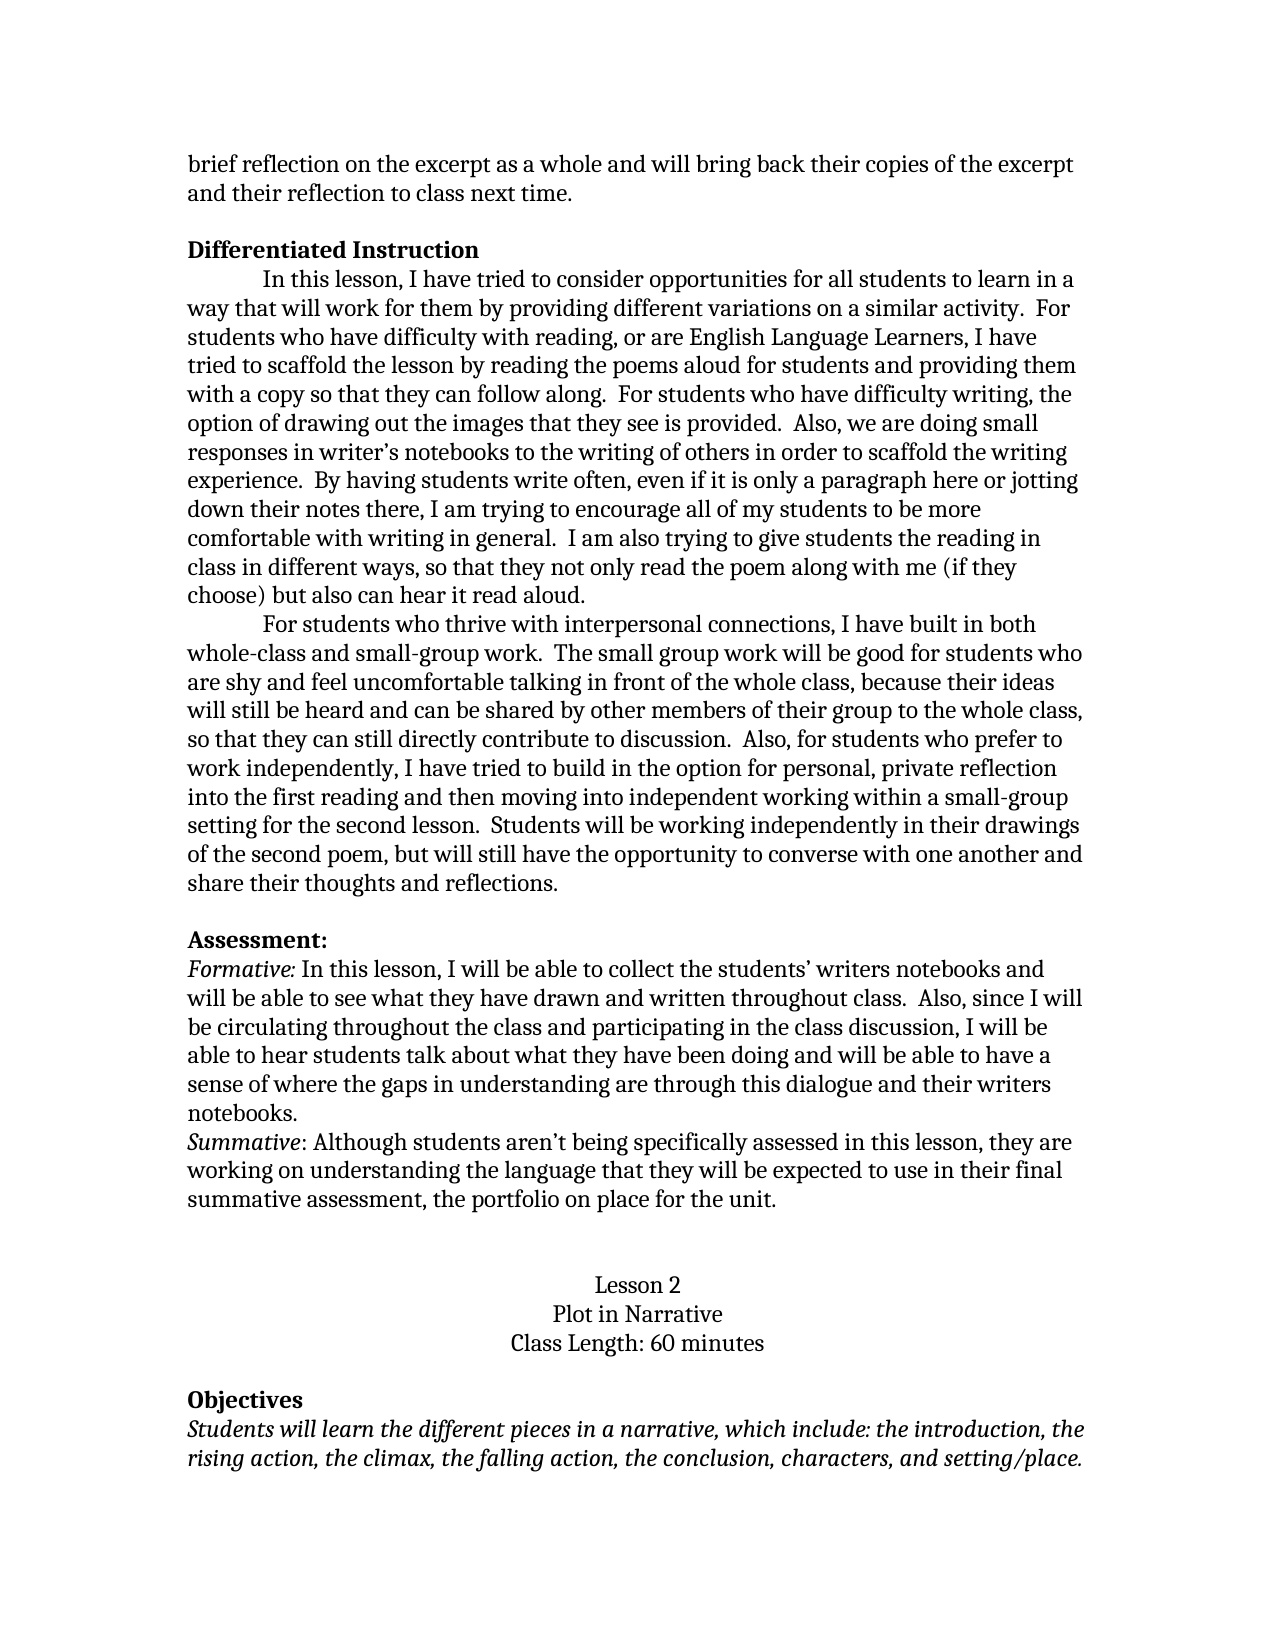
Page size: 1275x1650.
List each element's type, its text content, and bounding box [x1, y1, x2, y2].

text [187, 1415, 1087, 1472]
text Summative: Although students aren’t being specifically assessed in this lesson, they are working on understanding the language that they will be expected to use in their final summative assessment, the portfolio on place for the unit. [187, 1127, 1087, 1214]
text Plot in Narrative [187, 1300, 1087, 1329]
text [187, 150, 1087, 207]
text Lesson 2 [187, 1271, 1087, 1300]
text In this lesson, I have tried to consider opportunities for all students to learn in a way that will work for them by providing different variations on a similar activity. For students who have difficulty with reading, or are English Language Learners, I have tried to scaffold the lesson by reading the poems aloud for students and providing them with a copy so that they can follow along. For students who have difficulty writing, the option of drawing out the images that they see is provided. Also, we are doing small responses in writer’s notebooks to the writing of others in order to scaffold the writing experience. By having students write often, even if it is only a paragraph here or jotting down their notes there, I am trying to encourage all of my students to be more comfortable with writing in general. I am also trying to give students the reading in class in different ways, so that they not only read the poem along with me (if they choose) but also can hear it read aloud. [187, 265, 1087, 610]
text Objectives [187, 1386, 1087, 1415]
text Differentiated Instruction [187, 236, 1087, 265]
text Assessment: Formative: In this lesson, I will be able to collect the students’ writers notebooks and will be able to see what they have drawn and written throughout class. Also, since I will be circulating throughout the class and participating in the class discussion, I will be able to hear students talk about what they have been doing and will be able to have a sense of where the gaps in understanding are through this dialogue and their writers notebooks. [187, 926, 1087, 1127]
text For students who thrive with interpersonal connections, I have built in both whole-class and small-group work. The small group work will be good for students who are shy and feel uncomfortable talking in front of the whole class, because their ideas will still be heard and can be shared by other members of their group to the whole class, so that they can still directly contribute to discussion. Also, for students who prefer to work independently, I have tried to build in the option for personal, private reflection into the first reading and then moving into independent working within a small-group setting for the second lesson. Students will be working independently in their drawings of the second poem, but will still have the opportunity to converse with one another and share their thoughts and reflections. [187, 610, 1087, 897]
text Class Length: 60 minutes [187, 1329, 1087, 1357]
